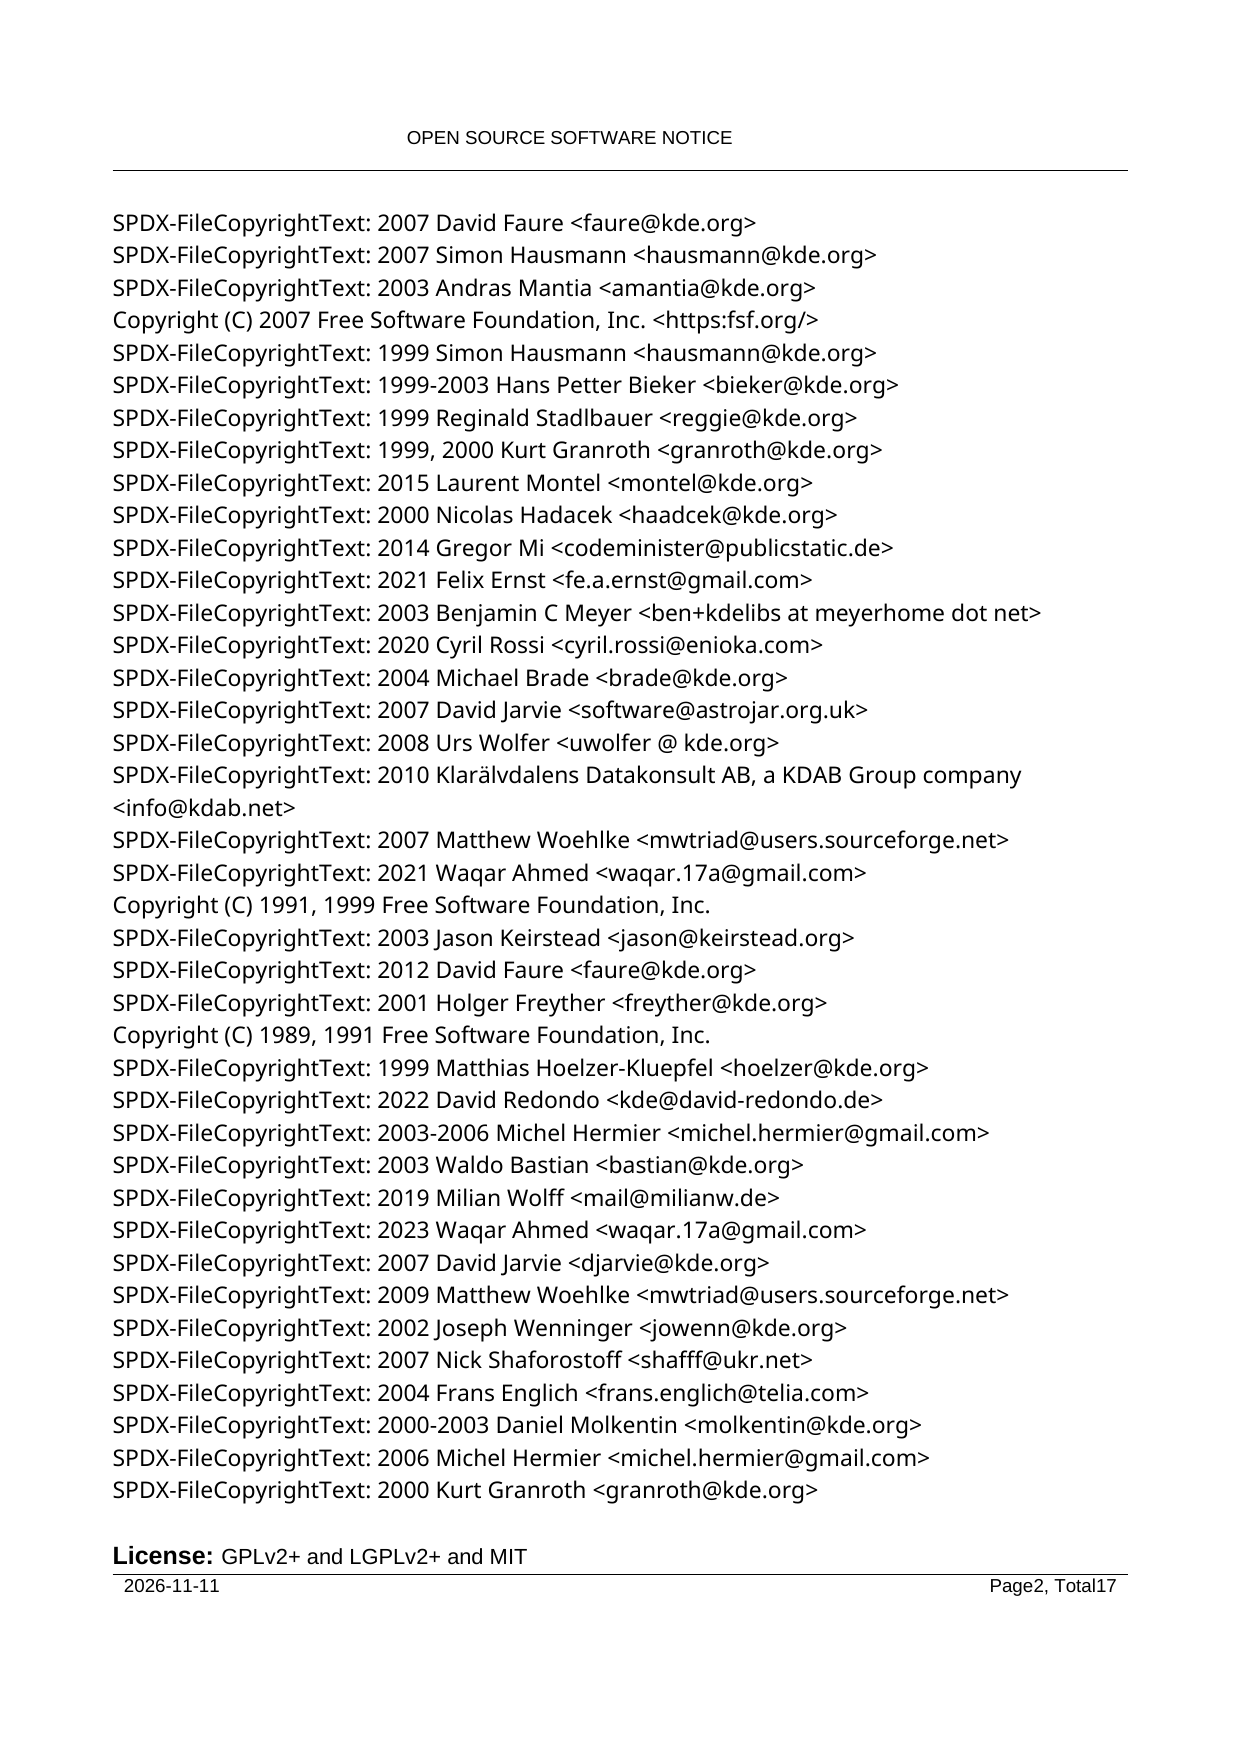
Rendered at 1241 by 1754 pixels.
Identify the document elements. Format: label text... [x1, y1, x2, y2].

text License: GPLv2+ and LGPLv2+ and MIT [112, 1539, 1128, 1571]
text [112, 206, 1128, 1539]
